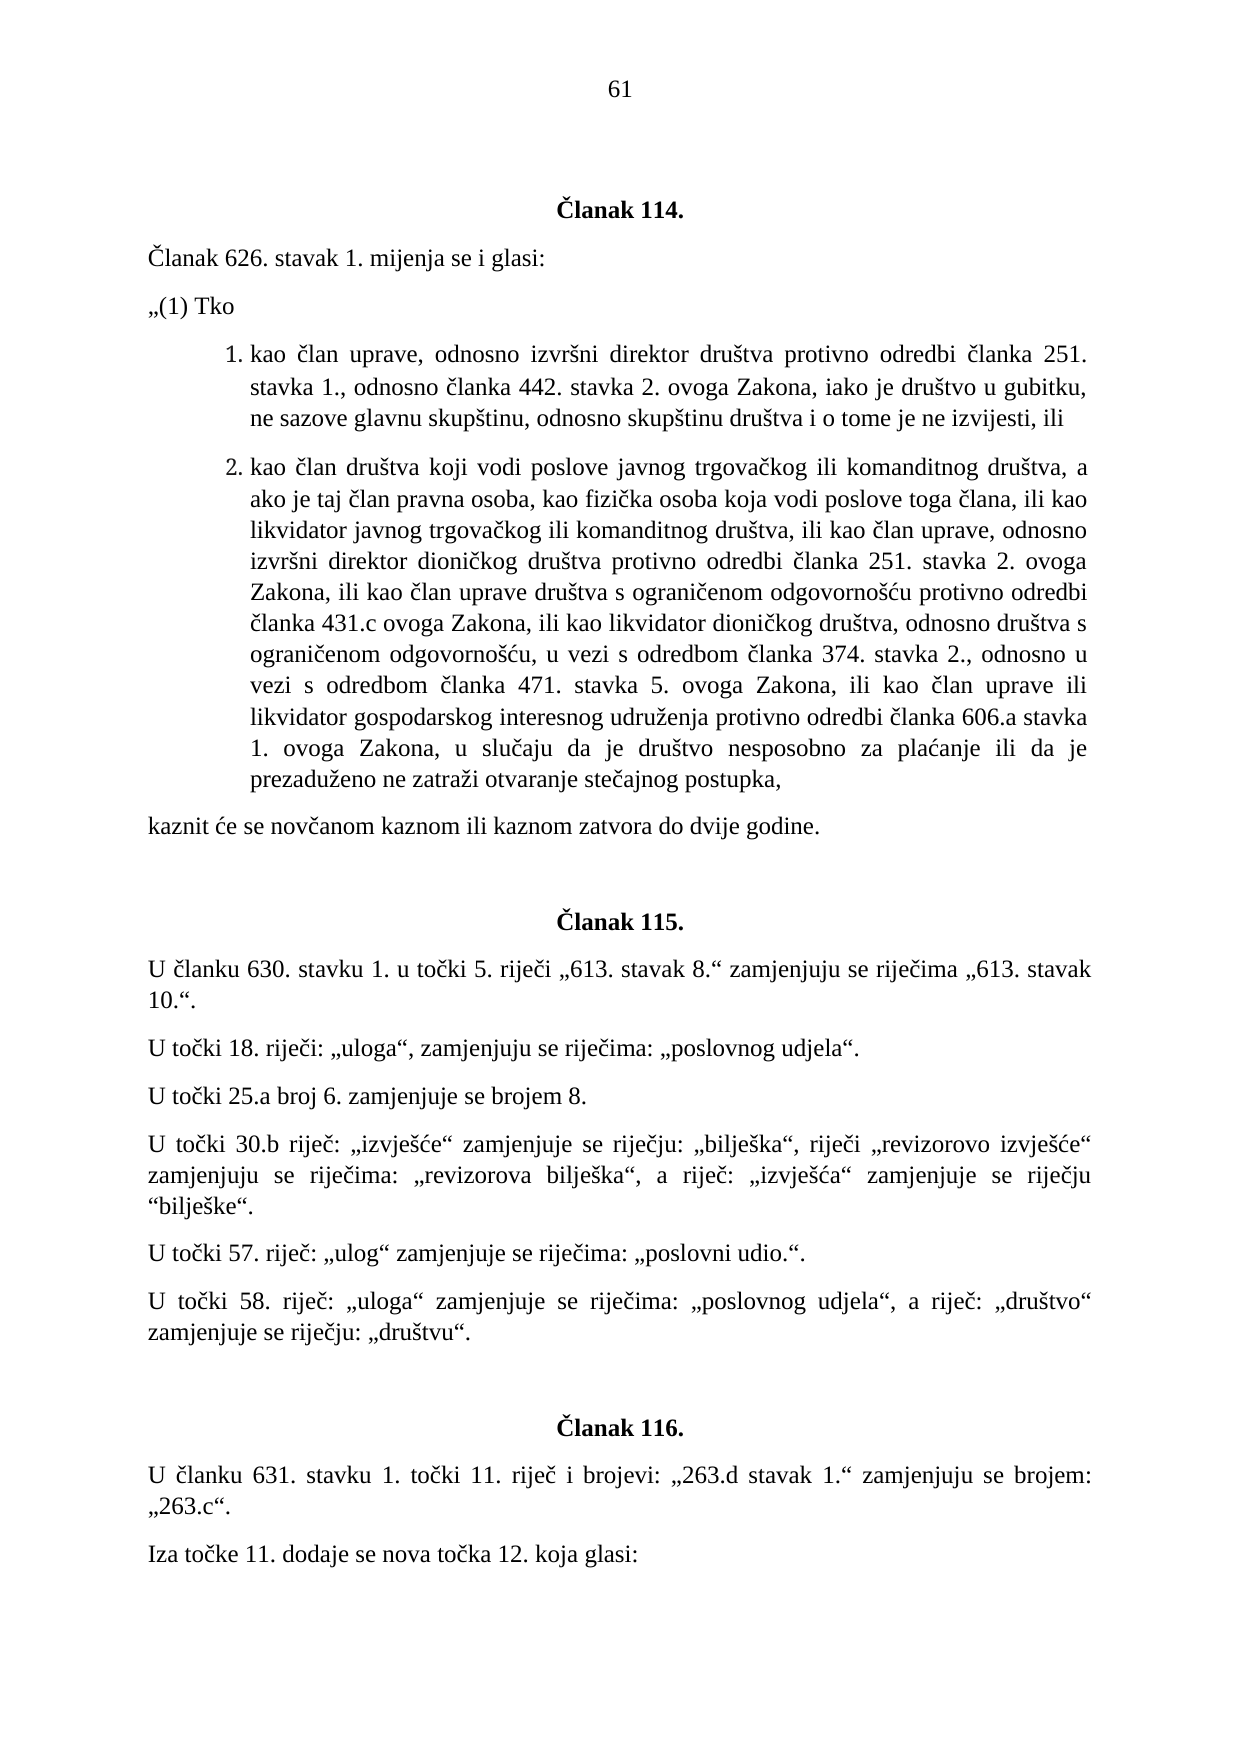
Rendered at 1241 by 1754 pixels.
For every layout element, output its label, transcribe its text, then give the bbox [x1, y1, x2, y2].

text „(1) Tko [148, 291, 1088, 319]
list kao član društva koji vodi poslove javnog trgovačkog ili komanditnog društva, a ako je taj član pravna osoba, kao fizička osoba koja vodi poslove toga člana, ili kao likvidator javnog trgovačkog ili komanditnog društva, ili kao član uprave, odnosno izvršni direktor dioničkog društva protivno odredbi članka 251. stavka 2. ovoga Zakona, ili kao član uprave društva s ograničenom odgovornošću protivno odredbi članka 431.c ovoga Zakona, ili kao likvidator dioničkog društva, odnosno društva s ograničenom odgovornošću, u vezi s odredbom članka 374. stavka 2., odnosno u vezi s odredbom članka 471. stavka 5. ovoga Zakona, ili kao član uprave ili likvidator gospodarskog interesnog udruženja protivno odredbi članka 606.a stavka 1. ovoga Zakona, u slučaju da je društvo nesposobno za plaćanje ili da je prezaduženo ne zatraži otvaranje stečajnog postupka, [225, 451, 1088, 792]
text U točki 18. riječi: „uloga“, zamjenjuju se riječima: „poslovnog udjela“. [148, 1033, 1093, 1062]
text Članak 114. [148, 195, 1093, 224]
text kaznit će se novčanom kaznom ili kaznom zatvora do dvije godine. [148, 811, 1093, 840]
text U točki 30.b riječ: „izvješće“ zamjenjuje se riječju: „bilješka“, riječi „revizorovo izvješće“ zamjenjuju se riječima: „revizorova bilješka“, a riječ: „izvješća“ zamjenjuje se riječju “bilješke“. [148, 1129, 1093, 1219]
list kao član uprave, odnosno izvršni direktor društva protivno odredbi članka 251. stavka 1., odnosno članka 442. stavka 2. ovoga Zakona, iako je društvo u gubitku, ne sazove glavnu skupštinu, odnosno skupštinu društva i o tome je ne izvijesti, ili [225, 338, 1088, 432]
text Članak 116. [148, 1413, 1093, 1441]
text U točki 58. riječ: „uloga“ zamjenjuje se riječima: „poslovnog udjela“, a riječ: „društvo“ zamjenjuje se riječju: „društvu“. [148, 1286, 1093, 1346]
text U točki 25.a broj 6. zamjenjuje se brojem 8. [148, 1081, 1093, 1110]
text U točki 57. riječ: „ulog“ zamjenjuje se riječima: „poslovni udio.“. [148, 1238, 1093, 1267]
text Iza točke 11. dodaje se nova točka 12. koja glasi: [148, 1539, 1093, 1568]
text U članku 631. stavku 1. točki 11. riječ i brojevi: „263.d stavak 1.“ zamjenjuju se brojem: „263.c“. [148, 1460, 1093, 1520]
text U članku 630. stavku 1. u točki 5. riječi „613. stavak 8.“ zamjenjuju se riječima „613. stavak 10.“. [148, 954, 1093, 1014]
text Članak 115. [148, 907, 1093, 936]
text Članak 626. stavak 1. mijenja se i glasi: [148, 243, 1093, 272]
